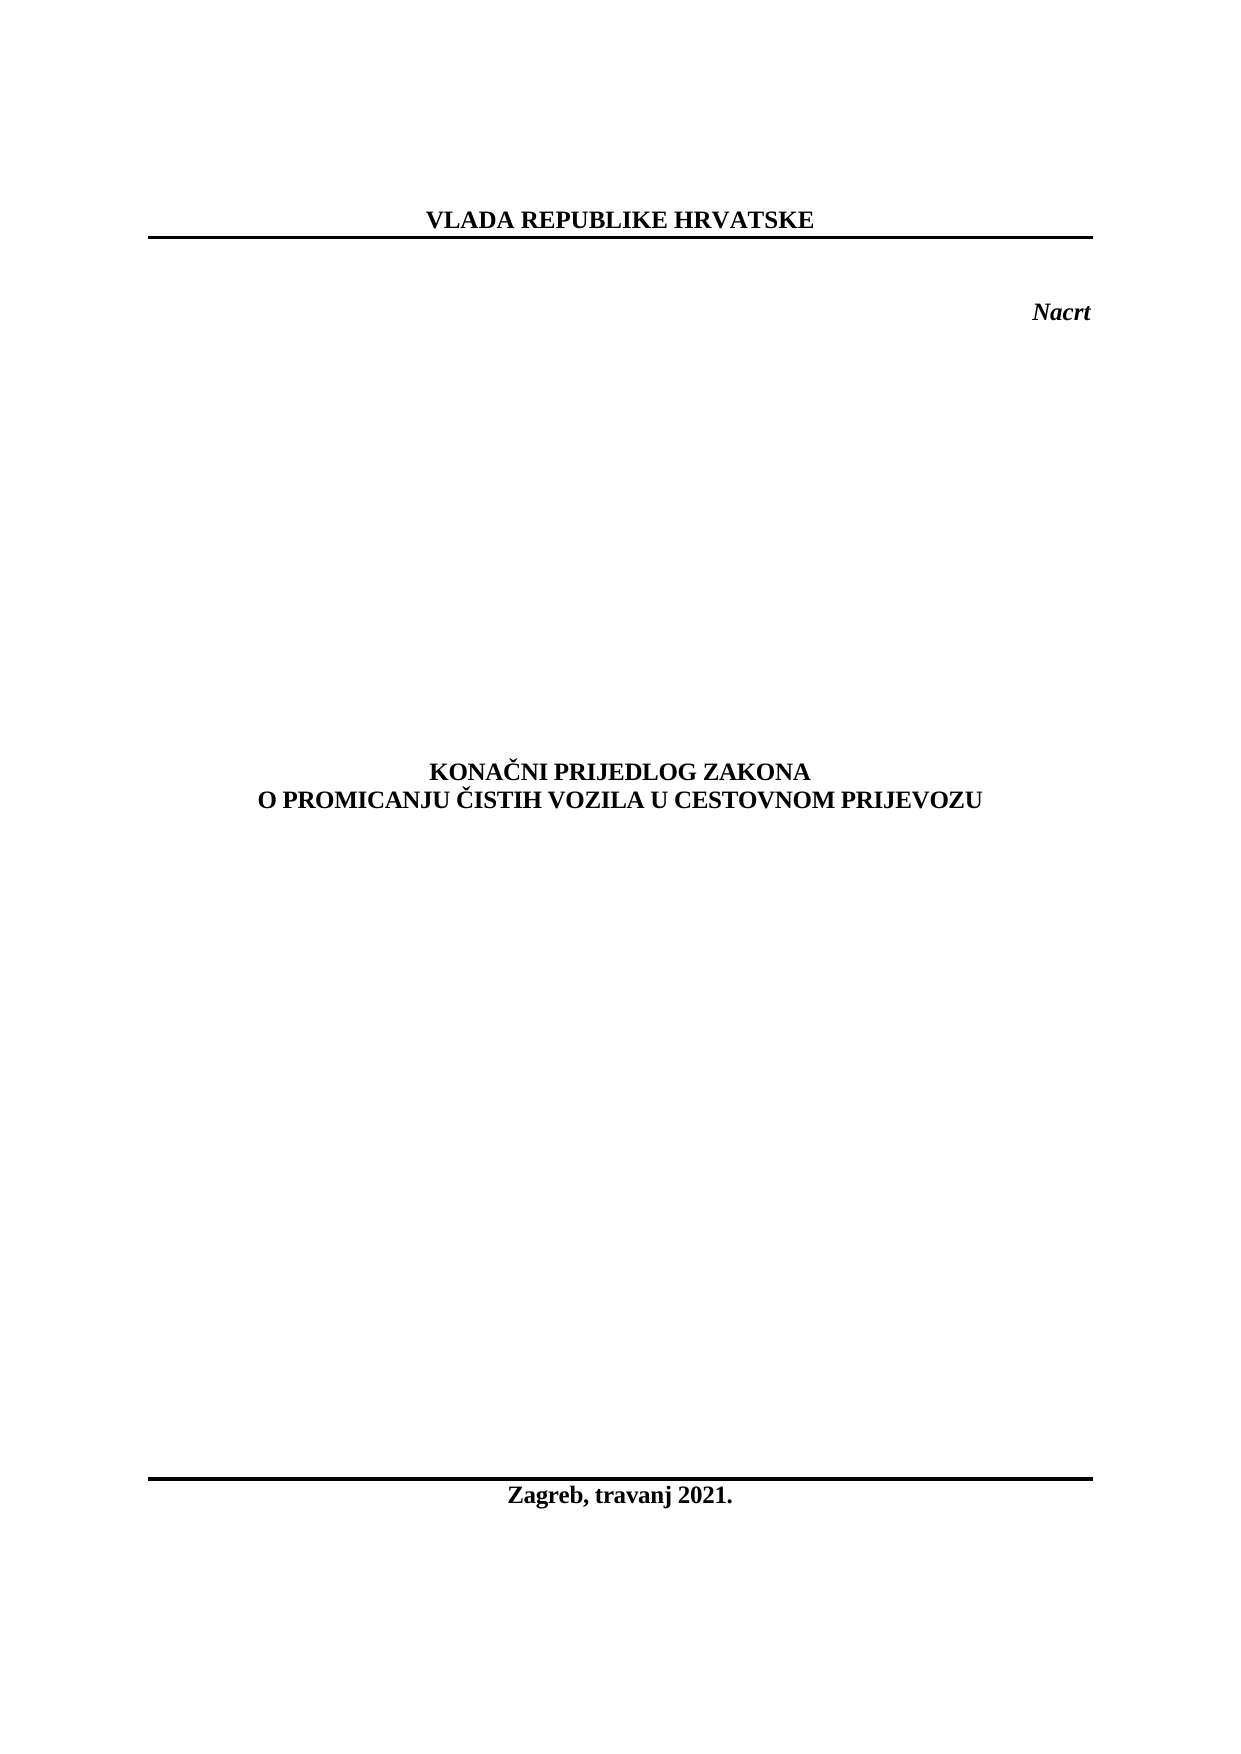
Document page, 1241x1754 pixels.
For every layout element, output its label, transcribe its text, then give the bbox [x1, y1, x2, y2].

text Nacrt [148, 297, 1093, 325]
text O PROMICANJU ČISTIH VOZILA U CESTOVNOM PRIJEVOZU [148, 785, 1093, 814]
text KONAČNI PRIJEDLOG ZAKONA [148, 757, 1093, 785]
text VLADA REPUBLIKE HRVATSKE [148, 205, 1093, 236]
text Zagreb, travanj 2021. [148, 1481, 1093, 1509]
